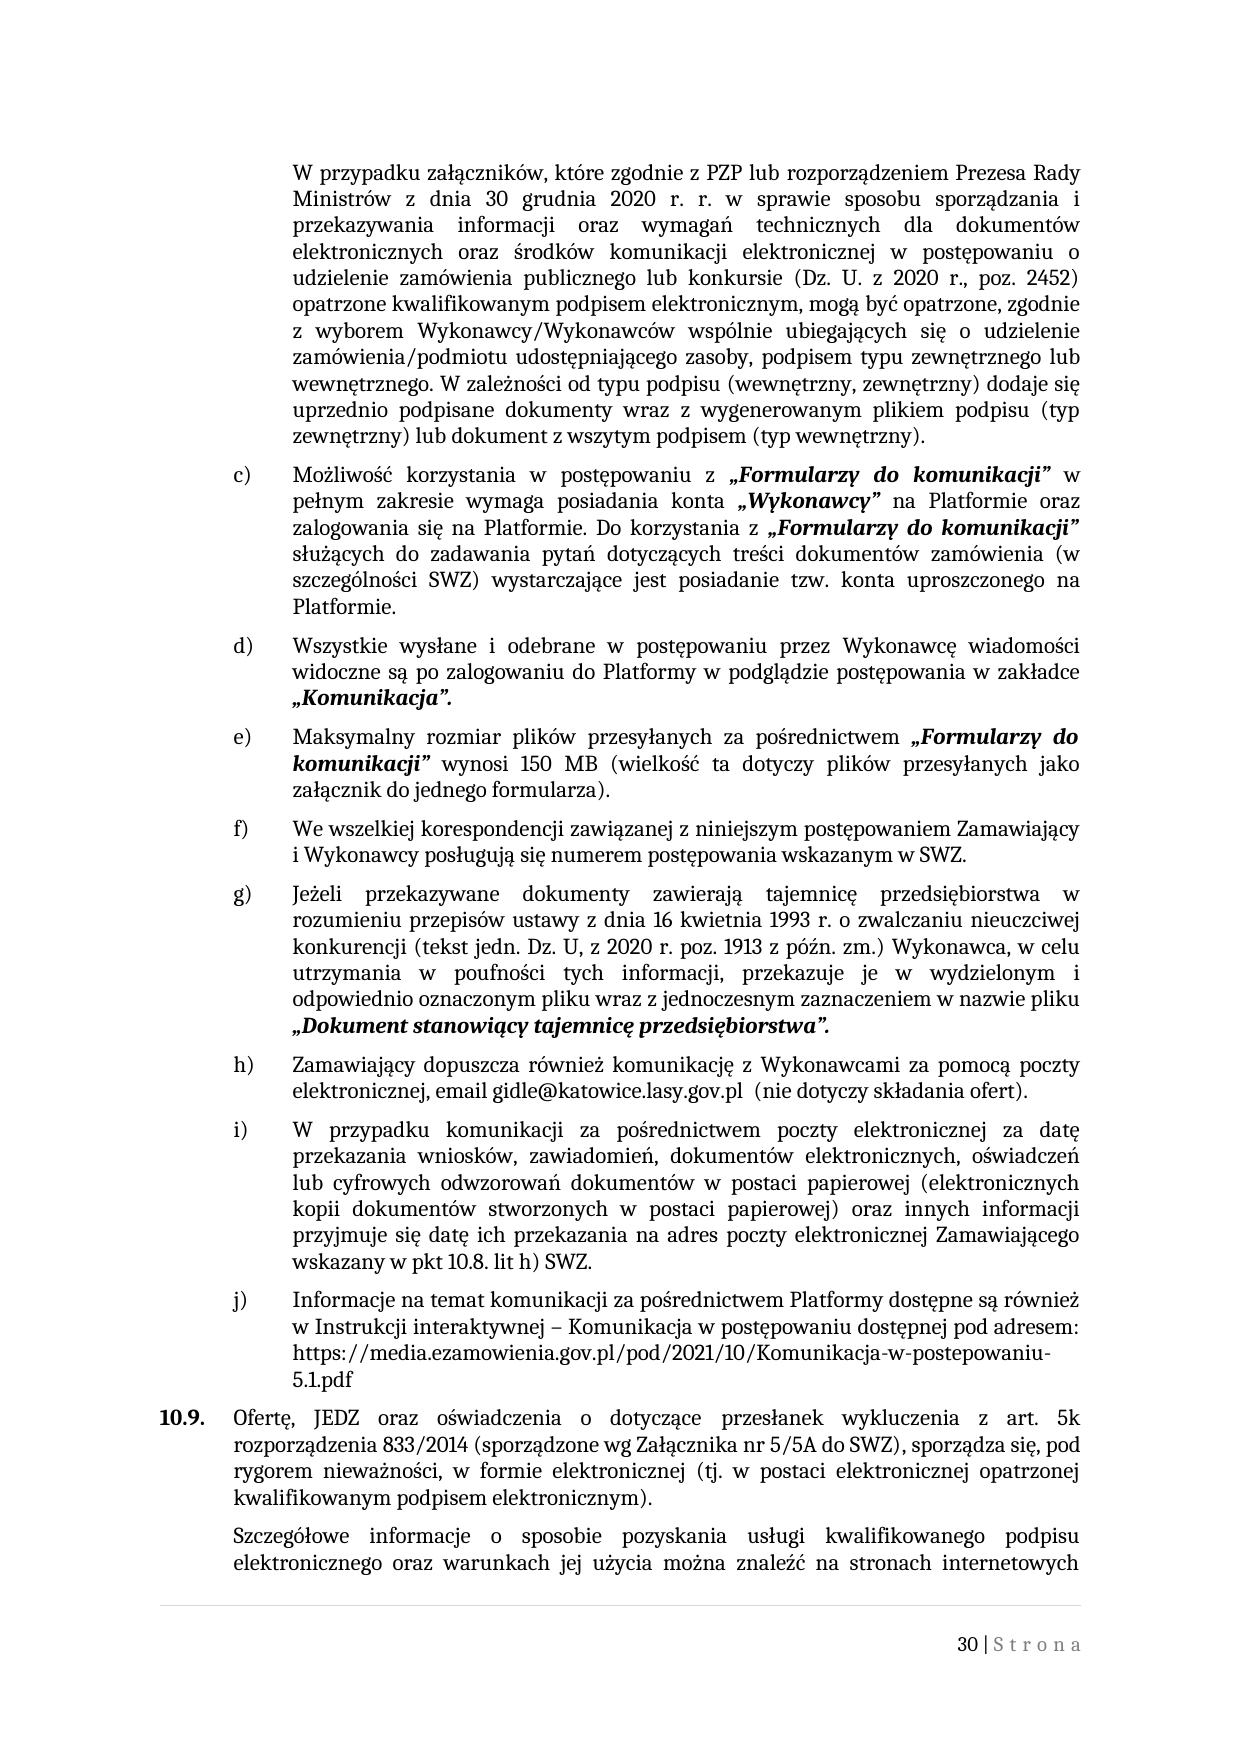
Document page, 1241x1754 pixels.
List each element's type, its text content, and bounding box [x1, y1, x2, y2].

text 10.9. Ofertę, JEDZ oraz oświadczenia o dotyczące przesłanek wykluczenia z art. 5k rozporządzenia 833/2014 (sporządzone wg Załącznika nr 5/5A do SWZ), sporządza się, pod rygorem nieważności, w formie elektronicznej (tj. w postaci elektronicznej opatrzonej kwalifikowanym podpisem elektronicznym). [159, 1405, 1081, 1511]
text e) Maksymalny rozmiar plików przesyłanych za pośrednictwem „Formularzy do komunikacji” wynosi 150 MB (wielkość ta dotyczy plików przesyłanych jako załącznik do jednego formularza). [233, 724, 1081, 803]
text c) Możliwość korzystania w postępowaniu z „Formularzy do komunikacji” w pełnym zakresie wymaga posiadania konta „Wykonawcy” na Platformie oraz zalogowania się na Platformie. Do korzystania z „Formularzy do komunikacji” służących do zadawania pytań dotyczących treści dokumentów zamówienia (w szczególności SWZ) wystarczające jest posiadanie tzw. konta uproszczonego na Platformie. [233, 462, 1081, 620]
text g) Jeżeli przekazywane dokumenty zawierają tajemnicę przedsiębiorstwa w rozumieniu przepisów ustawy z dnia 16 kwietnia 1993 r. o zwalczaniu nieuczciwej konkurencji (tekst jedn. Dz. U, z 2020 r. poz. 1913 z późn. zm.) Wykonawca, w celu utrzymania w poufności tych informacji, przekazuje je w wydzielonym i odpowiednio oznaczonym pliku wraz z jednoczesnym zaznaczeniem w nazwie pliku „Dokument stanowiący tajemnicę przedsiębiorstwa”. [233, 881, 1081, 1039]
text d) Wszystkie wysłane i odebrane w postępowaniu przez Wykonawcę wiadomości widoczne są po zalogowaniu do Platformy w podglądzie postępowania w zakładce „Komunikacja”. [233, 632, 1081, 712]
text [233, 1523, 1081, 1576]
text f) We wszelkiej korespondencji zawiązanej z niniejszym postępowaniem Zamawiający i Wykonawcy posługują się numerem postępowania wskazanym w SWZ. [233, 816, 1081, 868]
text h) Zamawiający dopuszcza również komunikację z Wykonawcami za pomocą poczty elektronicznej, email gidle@katowice.lasy.gov.pl (nie dotyczy składania ofert). [233, 1051, 1081, 1104]
text i) W przypadku komunikacji za pośrednictwem poczty elektronicznej za datę przekazania wniosków, zawiadomień, dokumentów elektronicznych, oświadczeń lub cyfrowych odwzorowań dokumentów w postaci papierowej (elektronicznych kopii dokumentów stworzonych w postaci papierowej) oraz innych informacji przyjmuje się datę ich przekazania na adres poczty elektronicznej Zamawiającego wskazany w pkt 10.8. lit h) SWZ. [233, 1117, 1081, 1275]
text j) Informacje na temat komunikacji za pośrednictwem Platformy dostępne są również w Instrukcji interaktywnej – Komunikacja w postępowaniu dostępnej pod adresem: https://media.ezamowienia.gov.pl/pod/2021/10/Komunikacja-w-postepowaniu-5.1.pdf [233, 1287, 1081, 1393]
text W przypadku załączników, które zgodnie z PZP lub rozporządzeniem Prezesa Rady Ministrów z dnia 30 grudnia 2020 r. r. w sprawie sposobu sporządzania i przekazywania informacji oraz wymagań technicznych dla dokumentów elektronicznych oraz środków komunikacji elektronicznej w postępowaniu o udzielenie zamówienia publicznego lub konkursie (Dz. U. z 2020 r., poz. 2452) opatrzone kwalifikowanym podpisem elektronicznym, mogą być opatrzone, zgodnie z wyborem Wykonawcy/Wykonawców wspólnie ubiegających się o udzielenie zamówienia/podmiotu udostępniającego zasoby, podpisem typu zewnętrznego lub wewnętrznego. W zależności od typu podpisu (wewnętrzny, zewnętrzny) dodaje się uprzednio podpisane dokumenty wraz z wygenerowanym plikiem podpisu (typ zewnętrzny) lub dokument z wszytym podpisem (typ wewnętrzny). [233, 159, 1081, 449]
